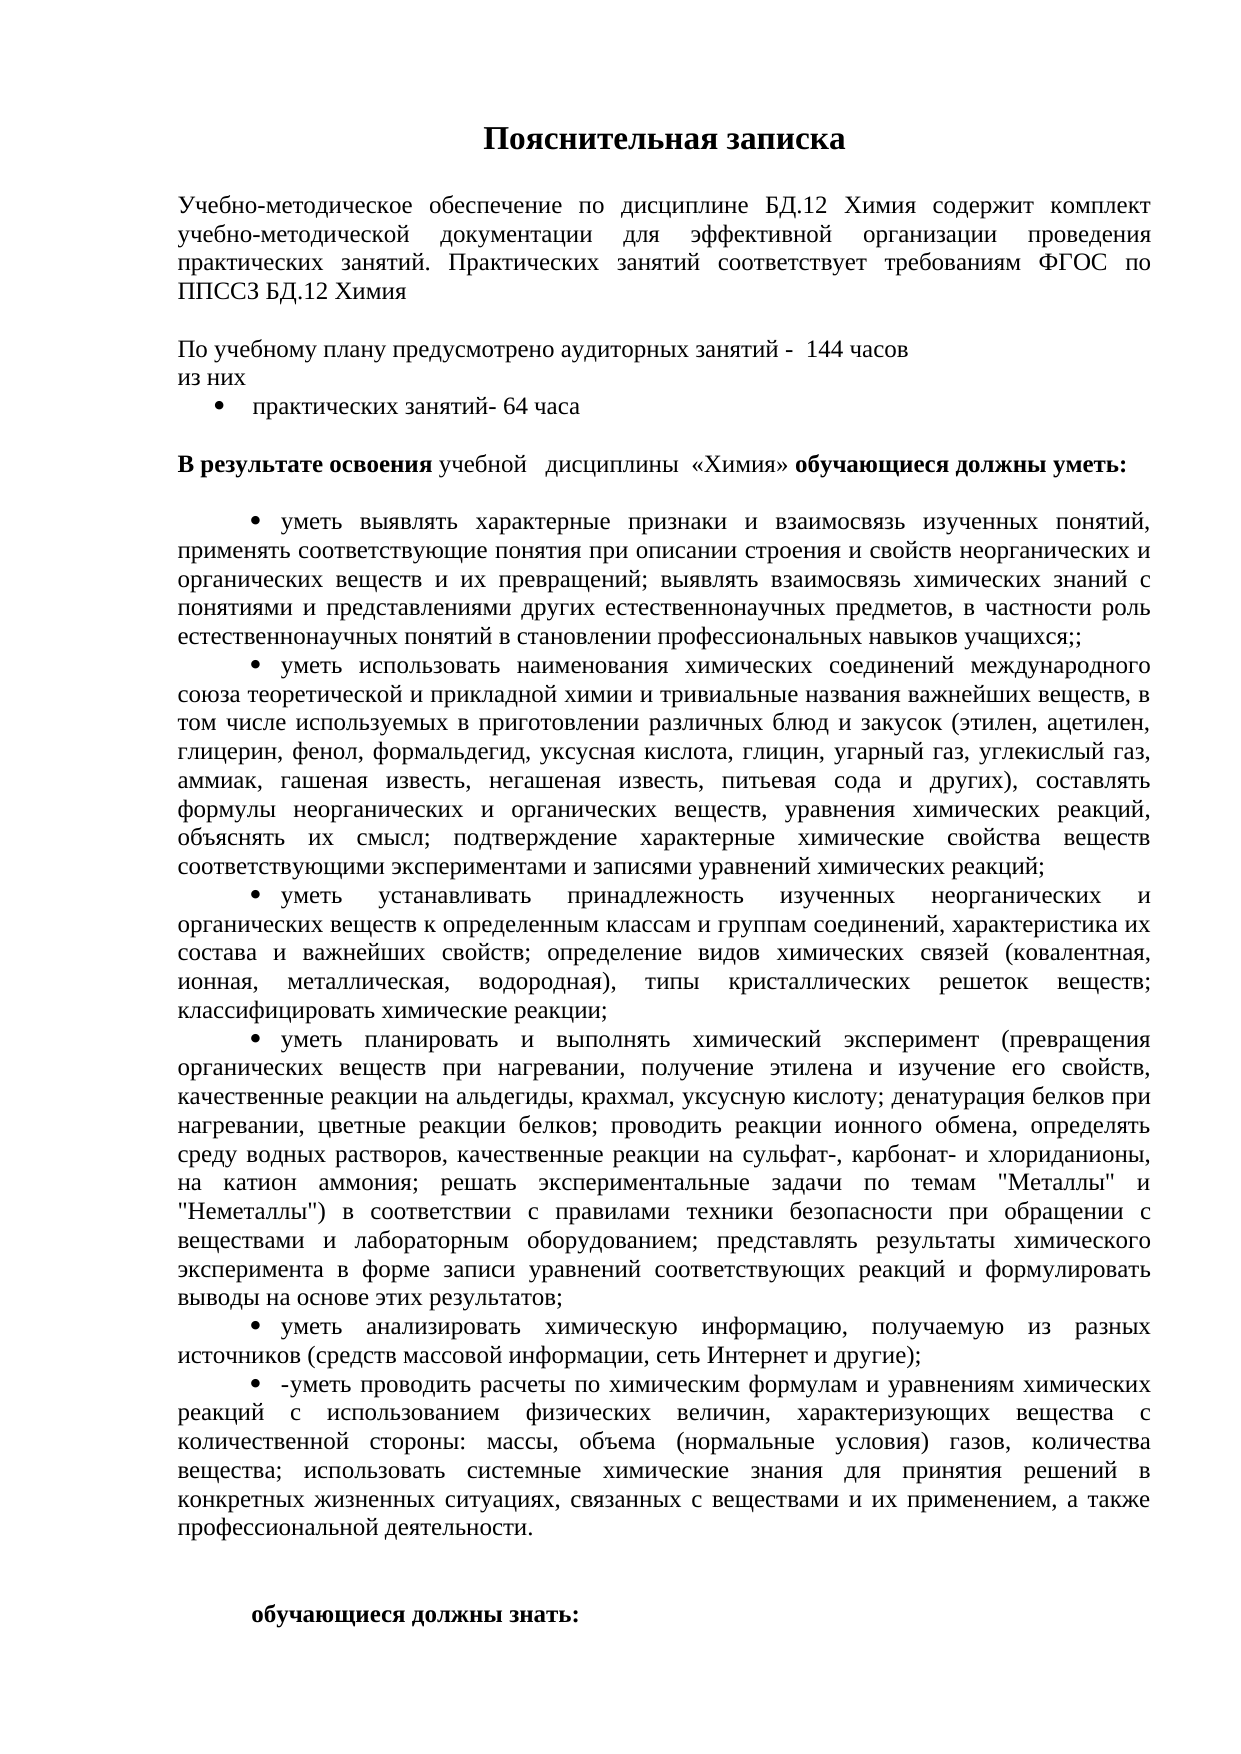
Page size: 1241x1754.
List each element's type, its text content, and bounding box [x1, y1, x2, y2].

list уметь устанавливать принадлежность изученных неорганических и органических веществ к определенным классам и группам соединений, характеристика их состава и важнейших свойств; определение видов химических связей (ковалентная, ионная, металлическая, водородная), типы кристаллических решеток веществ; классифицировать химические реакции; [177, 880, 1152, 1024]
text В результате освоения учебной дисциплины «Химия» обучающиеся должны уметь: [177, 449, 1152, 477]
text Пояснительная записка [177, 118, 1152, 156]
list практических занятий- 64 часа [215, 391, 1152, 420]
text обучающиеся должны знать: [177, 1599, 1152, 1627]
text Учебно-методическое обеспечение по дисциплине БД.12 Химия содержит комплект учебно-методической документации для эффективной организации проведения практических занятий. Практических занятий соответствует требованиям ФГОС по ППССЗ БД.12 Химия [177, 190, 1152, 305]
list уметь выявлять характерные признаки и взаимосвязь изученных понятий, применять соответствующие понятия при описании строения и свойств неорганических и органических веществ и их превращений; выявлять взаимосвязь химических знаний с понятиями и представлениями других естественнонаучных предметов, в частности роль естественнонаучных понятий в становлении профессиональных навыков учащихся;; [177, 506, 1152, 650]
text из них [177, 362, 1152, 391]
text По учебному плану предусмотрено аудиторных занятий - 144 часов [177, 334, 1152, 362]
list уметь использовать наименования химических соединений международного союза теоретической и прикладной химии и тривиальные названия важнейших веществ, в том числе используемых в приготовлении различных блюд и закусок (этилен, ацетилен, глицерин, фенол, формальдегид, уксусная кислота, глицин, угарный газ, углекислый газ, аммиак, гашеная известь, негашеная известь, питьевая сода и других), составлять формулы неорганических и органических веществ, уравнения химических реакций, объяснять их смысл; подтверждение характерные химические свойства веществ соответствующими экспериментами и записями уравнений химических реакций; [177, 650, 1152, 880]
list уметь анализировать химическую информацию, получаемую из разных источников (средств массовой информации, сеть Интернет и другие); [177, 1311, 1152, 1369]
list уметь планировать и выполнять химический эксперимент (превращения органических веществ при нагревании, получение этилена и изучение его свойств, качественные реакции на альдегиды, крахмал, уксусную кислоту; денатурация белков при нагревании, цветные реакции белков; проводить реакции ионного обмена, определять среду водных растворов, качественные реакции на сульфат-, карбонат- и хлориданионы, на катион аммония; решать экспериментальные задачи по темам "Металлы" и "Неметаллы") в соответствии с правилами техники безопасности при обращении с веществами и лабораторным оборудованием; представлять результаты химического эксперимента в форме записи уравнений соответствующих реакций и формулировать выводы на основе этих результатов; [177, 1024, 1152, 1311]
list - уметь проводить расчеты по химическим формулам и уравнениям химических реакций с использованием физических величин, характеризующих вещества с количественной стороны: массы, объема (нормальные условия) газов, количества вещества; использовать системные химические знания для принятия решений в конкретных жизненных ситуациях, связанных с веществами и их применением, а также профессиональной деятельности. [177, 1369, 1152, 1541]
